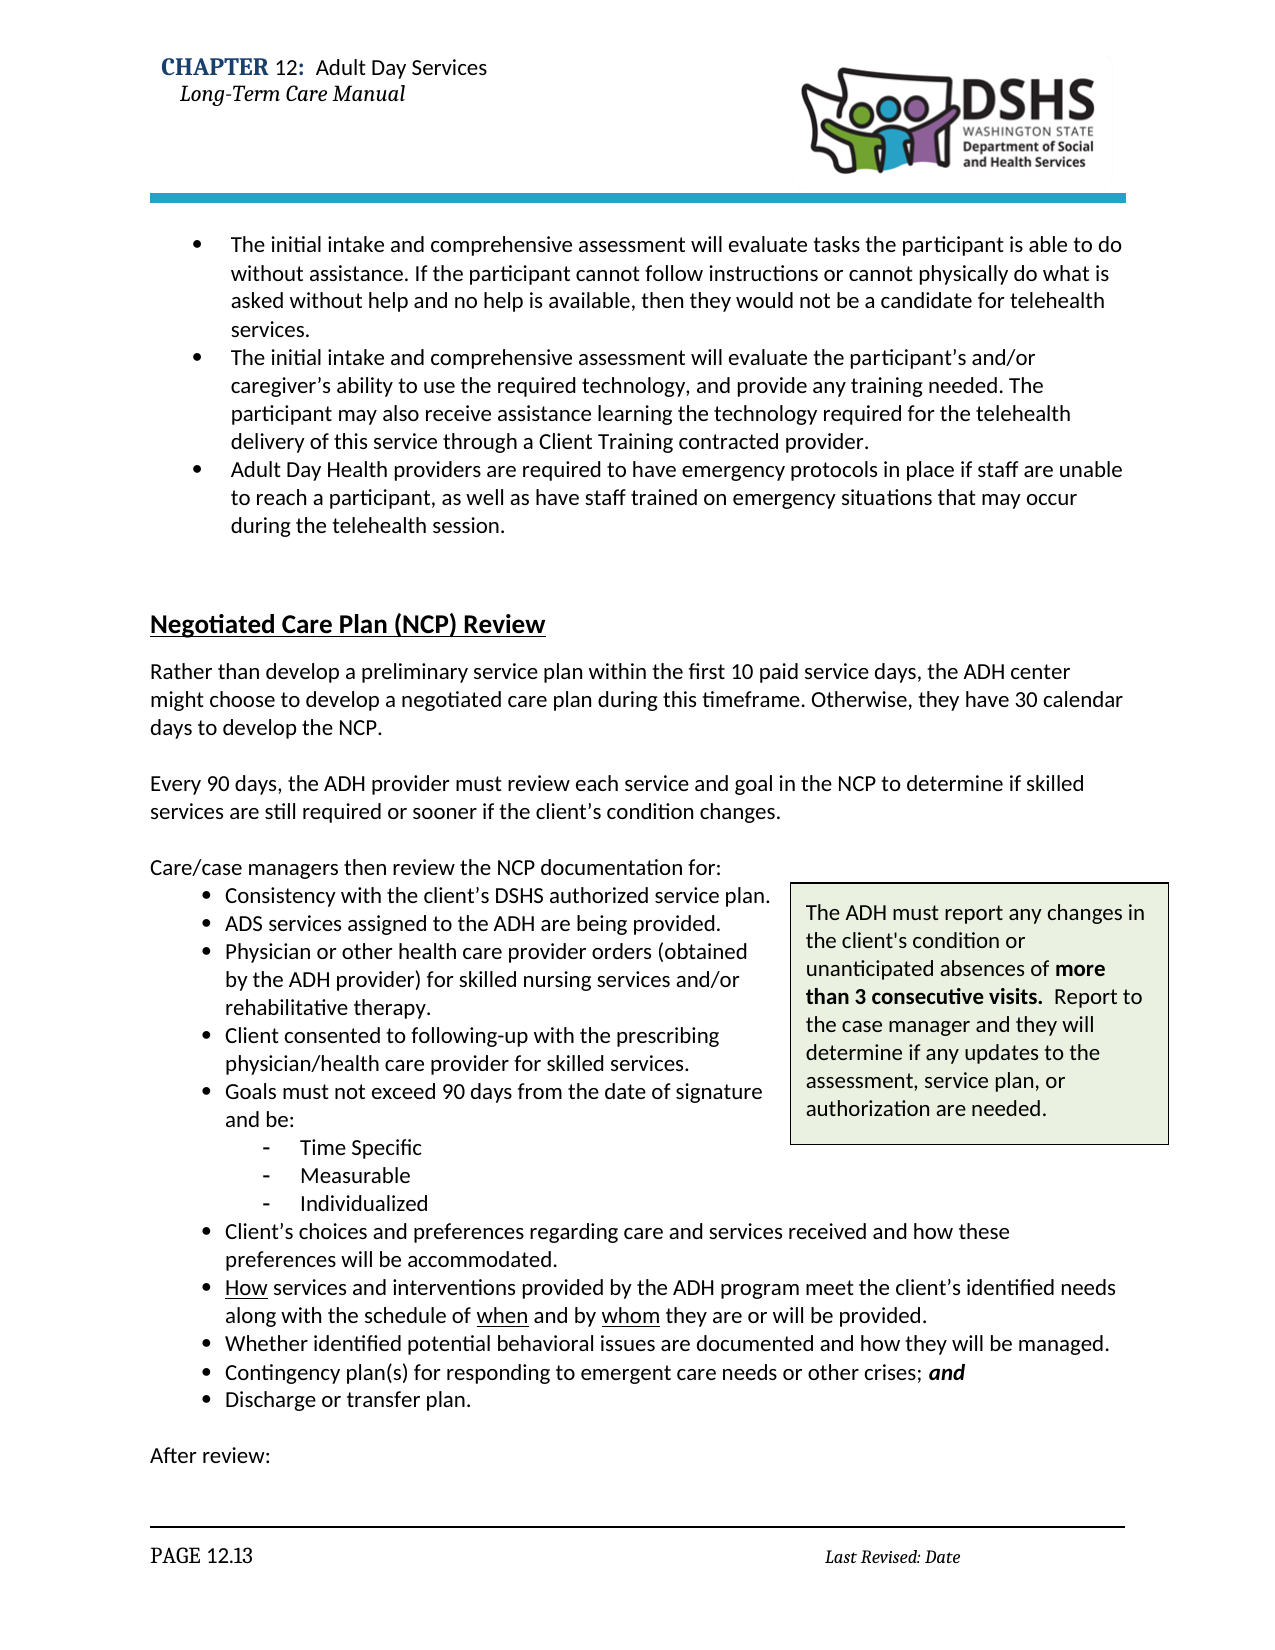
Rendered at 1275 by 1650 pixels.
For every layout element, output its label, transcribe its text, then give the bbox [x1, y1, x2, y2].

list Individualized [262, 1189, 1125, 1217]
list Client’s choices and preferences regarding care and services received and how these preferences will be accommodated. [202, 1217, 1125, 1273]
text After review: [150, 1442, 1125, 1470]
text Rather than develop a preliminary service plan within the first 10 paid service days, the ADH center might choose to develop a negotiated care plan during this timeframe. Otherwise, they have 30 calendar days to develop the NCP. [150, 657, 1125, 741]
text Every 90 days, the ADH provider must review each service and goal in the NCP to determine if skilled services are still required or sooner if the client’s condition changes. [150, 769, 1125, 825]
list The initial intake and comprehensive assessment will evaluate the participant’s and/or caregiver’s ability to use the required technology, and provide any training needed. The participant may also receive assistance learning the technology required for the telehealth delivery of this service through a Client Training contracted provider. [193, 343, 1125, 455]
list Client consented to following-up with the prescribing physician/health care provider for skilled services. [202, 1021, 790, 1077]
list Goals must not exceed 90 days from the date of signature and be: [202, 1077, 790, 1133]
list Contingency plan(s) for responding to emergent care needs or other crises; and [202, 1358, 1125, 1386]
list Whether identified potential behavioral issues are documented and how they will be managed. [202, 1329, 1125, 1358]
list ADS services assigned to the ADH are being provided. [202, 909, 790, 937]
list Physician or other health care provider orders (obtained by the ADH provider) for skilled nursing services and/or rehabilitative therapy. [202, 937, 790, 1021]
list Consistency with the client’s DSHS authorized service plan. [202, 881, 1125, 909]
picture [791, 52, 1115, 189]
list Time Specific [262, 1133, 1125, 1161]
text Care/case managers then review the NCP documentation for: [150, 853, 1125, 881]
list The initial intake and comprehensive assessment will evaluate tasks the participant is able to do without assistance. If the participant cannot follow instructions or cannot physically do what is asked without help and no help is available, then they would not be a candidate for telehealth services. [193, 231, 1125, 343]
list Adult Day Health providers are required to have emergency protocols in place if staff are unable to reach a participant, as well as have staff trained on emergency situations that may occur during the telehealth session. [193, 455, 1125, 539]
list How services and interventions provided by the ADH program meet the client’s identified needs along with the schedule of when and by whom they are or will be provided. [202, 1273, 1125, 1329]
list Measurable [262, 1161, 1125, 1189]
subtitle Negotiated Care Plan (NCP) Review [150, 607, 1125, 640]
list Discharge or transfer plan. [202, 1386, 1125, 1414]
